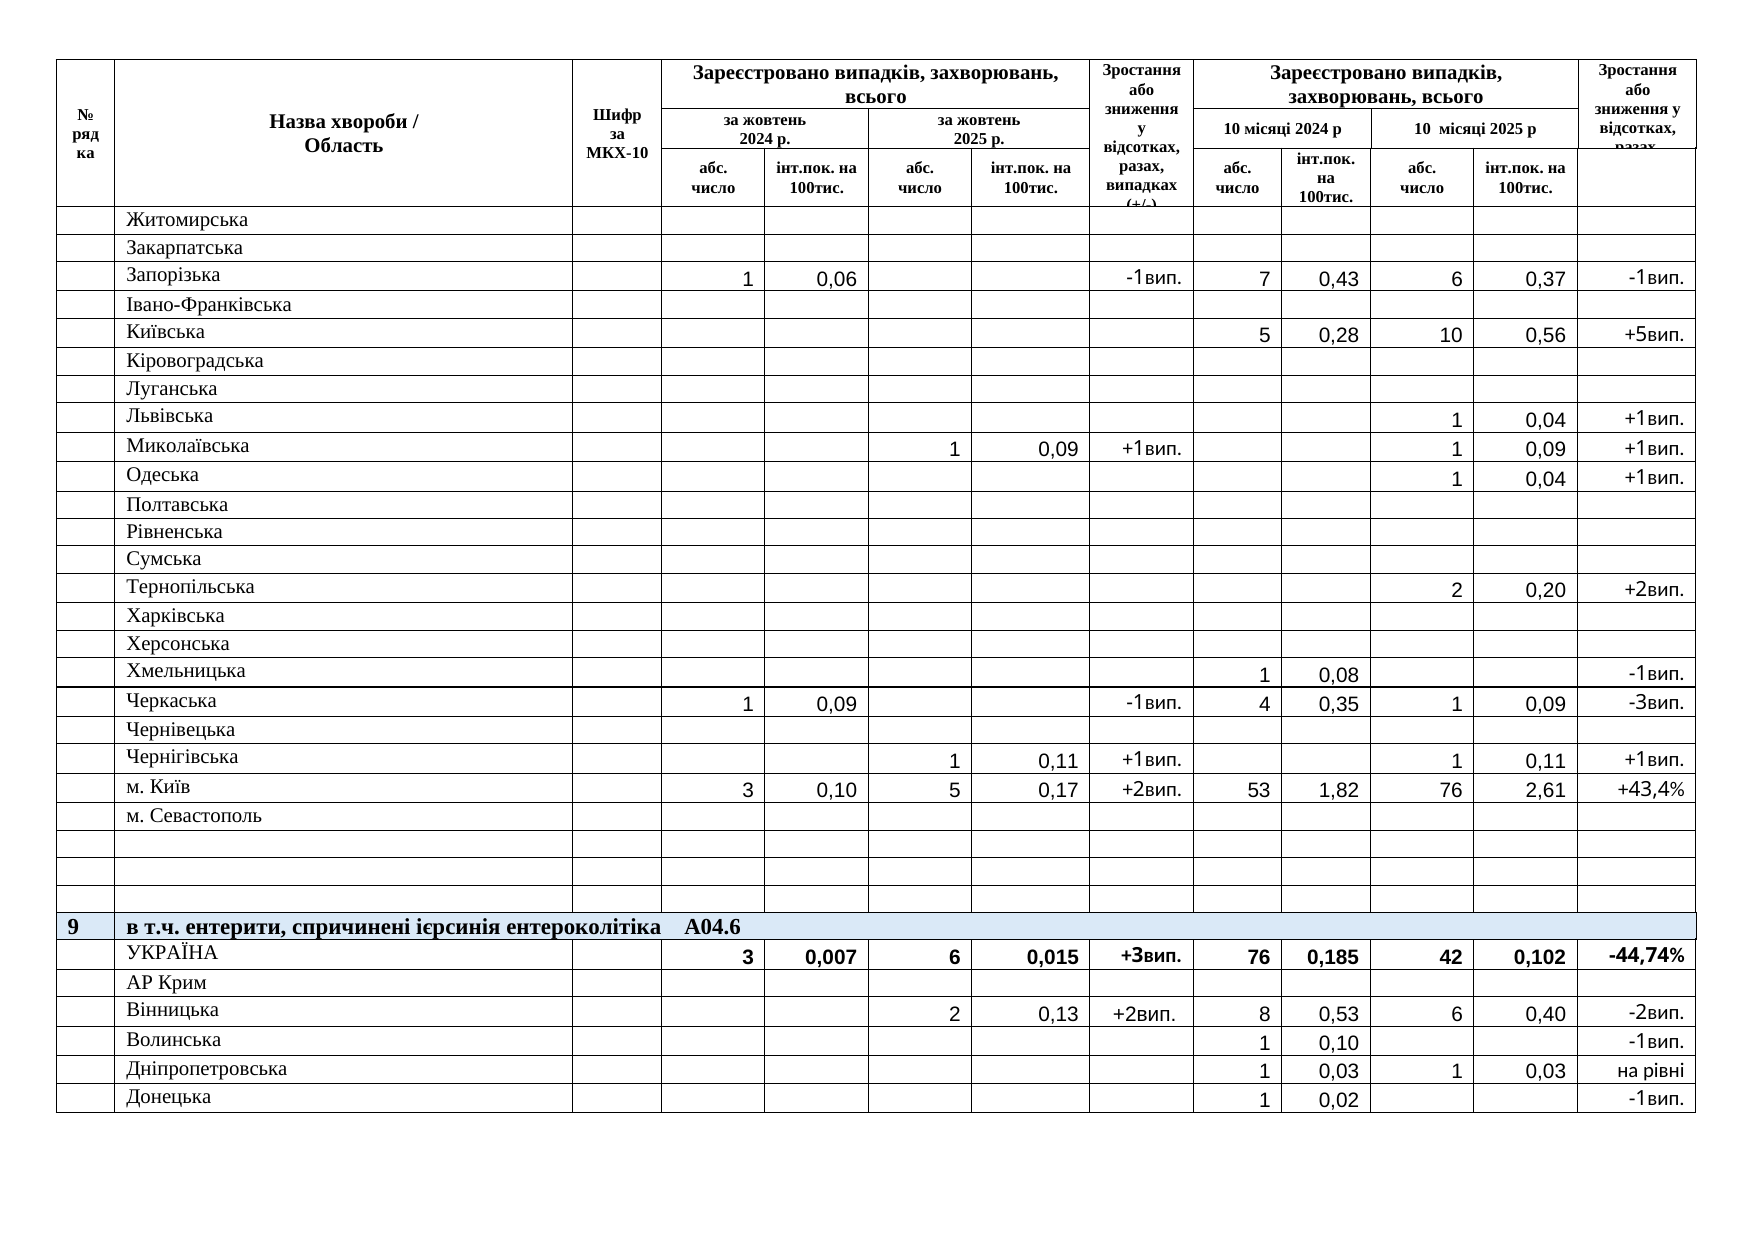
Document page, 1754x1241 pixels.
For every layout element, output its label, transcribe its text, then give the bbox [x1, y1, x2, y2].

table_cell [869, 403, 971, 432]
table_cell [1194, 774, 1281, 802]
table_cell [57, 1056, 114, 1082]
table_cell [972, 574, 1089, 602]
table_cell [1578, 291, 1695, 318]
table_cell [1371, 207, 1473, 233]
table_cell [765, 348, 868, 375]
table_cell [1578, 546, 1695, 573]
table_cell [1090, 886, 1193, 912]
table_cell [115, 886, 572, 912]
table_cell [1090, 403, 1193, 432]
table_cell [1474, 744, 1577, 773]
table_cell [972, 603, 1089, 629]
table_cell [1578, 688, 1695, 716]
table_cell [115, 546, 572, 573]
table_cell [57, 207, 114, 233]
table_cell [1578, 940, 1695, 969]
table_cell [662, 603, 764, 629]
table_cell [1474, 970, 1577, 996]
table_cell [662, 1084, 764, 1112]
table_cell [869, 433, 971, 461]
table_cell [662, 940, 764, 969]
table_cell інт.пок. на 100тис. [765, 149, 868, 206]
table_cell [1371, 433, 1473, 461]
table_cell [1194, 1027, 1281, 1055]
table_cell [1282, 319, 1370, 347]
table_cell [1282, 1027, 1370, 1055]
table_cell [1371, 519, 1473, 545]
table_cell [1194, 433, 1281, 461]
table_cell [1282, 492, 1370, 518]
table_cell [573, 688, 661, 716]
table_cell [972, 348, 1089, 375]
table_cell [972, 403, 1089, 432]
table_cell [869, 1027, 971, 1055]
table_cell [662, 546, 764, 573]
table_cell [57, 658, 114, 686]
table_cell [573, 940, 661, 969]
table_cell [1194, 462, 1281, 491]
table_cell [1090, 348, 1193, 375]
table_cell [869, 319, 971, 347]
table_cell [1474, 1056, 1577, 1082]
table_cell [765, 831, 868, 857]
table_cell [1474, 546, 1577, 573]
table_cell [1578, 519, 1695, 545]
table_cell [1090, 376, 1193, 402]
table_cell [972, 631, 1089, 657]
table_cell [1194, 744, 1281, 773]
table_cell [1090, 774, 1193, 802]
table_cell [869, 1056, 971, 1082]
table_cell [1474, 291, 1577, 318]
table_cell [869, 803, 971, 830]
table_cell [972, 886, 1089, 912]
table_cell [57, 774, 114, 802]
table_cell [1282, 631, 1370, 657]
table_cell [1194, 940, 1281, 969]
table_cell за жовтень 2025 р. [869, 109, 1089, 148]
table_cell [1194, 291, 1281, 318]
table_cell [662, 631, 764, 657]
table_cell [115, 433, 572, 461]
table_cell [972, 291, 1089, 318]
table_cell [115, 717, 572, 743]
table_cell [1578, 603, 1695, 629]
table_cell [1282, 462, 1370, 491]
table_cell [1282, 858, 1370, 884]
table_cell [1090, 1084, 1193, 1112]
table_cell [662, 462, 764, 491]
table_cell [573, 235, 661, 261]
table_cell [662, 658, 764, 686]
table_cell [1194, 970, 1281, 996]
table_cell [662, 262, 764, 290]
table_cell інт.пок. на 100тис. [972, 149, 1089, 206]
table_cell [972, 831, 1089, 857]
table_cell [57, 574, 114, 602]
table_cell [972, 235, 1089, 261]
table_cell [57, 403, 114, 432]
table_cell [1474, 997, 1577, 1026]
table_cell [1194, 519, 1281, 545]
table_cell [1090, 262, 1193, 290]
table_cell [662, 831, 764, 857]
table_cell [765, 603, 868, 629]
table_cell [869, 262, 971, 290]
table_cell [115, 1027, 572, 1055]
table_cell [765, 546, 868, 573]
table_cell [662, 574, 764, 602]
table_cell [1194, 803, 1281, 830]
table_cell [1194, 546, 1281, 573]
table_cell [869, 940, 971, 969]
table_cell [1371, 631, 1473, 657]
table_cell абс. число [1194, 149, 1281, 206]
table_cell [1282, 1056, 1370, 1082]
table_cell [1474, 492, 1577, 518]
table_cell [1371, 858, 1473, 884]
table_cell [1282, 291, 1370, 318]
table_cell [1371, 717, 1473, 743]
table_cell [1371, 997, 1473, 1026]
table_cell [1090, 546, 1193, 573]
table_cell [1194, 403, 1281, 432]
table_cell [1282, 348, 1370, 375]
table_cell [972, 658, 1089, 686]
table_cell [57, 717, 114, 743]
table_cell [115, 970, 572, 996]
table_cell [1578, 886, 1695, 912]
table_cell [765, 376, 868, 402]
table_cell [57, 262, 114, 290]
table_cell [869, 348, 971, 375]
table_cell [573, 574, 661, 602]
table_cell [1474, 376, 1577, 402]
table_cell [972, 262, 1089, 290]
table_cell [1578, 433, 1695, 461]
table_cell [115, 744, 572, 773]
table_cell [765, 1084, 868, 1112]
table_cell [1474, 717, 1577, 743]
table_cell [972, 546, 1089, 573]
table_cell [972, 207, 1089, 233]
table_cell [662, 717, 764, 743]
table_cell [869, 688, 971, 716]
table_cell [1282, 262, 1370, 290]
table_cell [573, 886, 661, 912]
table_cell абс. число [1371, 149, 1473, 206]
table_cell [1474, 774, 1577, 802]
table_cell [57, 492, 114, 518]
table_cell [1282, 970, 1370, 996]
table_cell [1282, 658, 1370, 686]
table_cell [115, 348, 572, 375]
table_cell абс. число [869, 149, 971, 206]
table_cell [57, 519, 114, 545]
table_header Назва хвороби / Область [115, 60, 572, 206]
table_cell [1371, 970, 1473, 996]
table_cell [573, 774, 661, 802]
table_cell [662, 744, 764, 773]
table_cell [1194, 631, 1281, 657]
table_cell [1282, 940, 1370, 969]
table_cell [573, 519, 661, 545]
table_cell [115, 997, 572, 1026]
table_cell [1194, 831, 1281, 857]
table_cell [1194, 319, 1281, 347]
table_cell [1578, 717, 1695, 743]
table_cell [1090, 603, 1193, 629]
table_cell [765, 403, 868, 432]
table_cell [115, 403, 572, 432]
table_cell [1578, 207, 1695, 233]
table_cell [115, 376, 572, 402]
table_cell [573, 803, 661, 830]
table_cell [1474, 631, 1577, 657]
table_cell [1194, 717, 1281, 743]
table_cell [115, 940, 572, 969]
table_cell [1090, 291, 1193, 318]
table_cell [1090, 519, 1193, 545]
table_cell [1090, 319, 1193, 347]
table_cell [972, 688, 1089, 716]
table_cell 10 місяці 2024 р [1194, 109, 1371, 148]
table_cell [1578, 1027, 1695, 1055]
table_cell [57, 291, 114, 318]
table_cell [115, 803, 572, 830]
table_cell абс. число [662, 149, 764, 206]
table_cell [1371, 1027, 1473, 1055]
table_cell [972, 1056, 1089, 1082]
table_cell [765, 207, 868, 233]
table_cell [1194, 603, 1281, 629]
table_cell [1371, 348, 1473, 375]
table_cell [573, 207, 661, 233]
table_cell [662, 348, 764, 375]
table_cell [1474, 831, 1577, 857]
table_header Зареєстровано випадків, захворювань, всього [1194, 60, 1578, 108]
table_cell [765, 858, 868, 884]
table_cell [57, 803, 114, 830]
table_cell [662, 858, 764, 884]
table_cell інт.пок. на 100тис. [1282, 149, 1370, 206]
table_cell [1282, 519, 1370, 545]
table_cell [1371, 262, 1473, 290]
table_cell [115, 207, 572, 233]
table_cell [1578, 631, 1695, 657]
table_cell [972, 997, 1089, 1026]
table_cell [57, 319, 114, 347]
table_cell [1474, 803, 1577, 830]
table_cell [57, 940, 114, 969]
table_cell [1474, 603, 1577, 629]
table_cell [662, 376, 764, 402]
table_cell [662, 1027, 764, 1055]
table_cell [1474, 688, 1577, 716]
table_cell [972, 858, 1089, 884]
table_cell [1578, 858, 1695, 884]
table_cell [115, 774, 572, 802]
table_cell інт.пок. на 100тис. [1474, 149, 1577, 206]
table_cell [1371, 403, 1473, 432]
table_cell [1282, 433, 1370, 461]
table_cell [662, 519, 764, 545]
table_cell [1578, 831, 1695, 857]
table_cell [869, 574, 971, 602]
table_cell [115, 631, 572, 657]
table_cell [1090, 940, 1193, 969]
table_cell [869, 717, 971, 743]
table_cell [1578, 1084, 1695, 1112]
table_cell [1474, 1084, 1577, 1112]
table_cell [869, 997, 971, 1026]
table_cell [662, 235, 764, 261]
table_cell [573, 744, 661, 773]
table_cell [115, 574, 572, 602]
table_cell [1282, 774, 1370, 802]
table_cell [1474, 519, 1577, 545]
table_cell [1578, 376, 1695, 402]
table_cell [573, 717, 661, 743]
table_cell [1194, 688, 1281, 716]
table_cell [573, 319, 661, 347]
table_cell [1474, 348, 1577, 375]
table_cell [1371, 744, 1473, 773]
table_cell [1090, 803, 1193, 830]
table_cell [1578, 149, 1695, 206]
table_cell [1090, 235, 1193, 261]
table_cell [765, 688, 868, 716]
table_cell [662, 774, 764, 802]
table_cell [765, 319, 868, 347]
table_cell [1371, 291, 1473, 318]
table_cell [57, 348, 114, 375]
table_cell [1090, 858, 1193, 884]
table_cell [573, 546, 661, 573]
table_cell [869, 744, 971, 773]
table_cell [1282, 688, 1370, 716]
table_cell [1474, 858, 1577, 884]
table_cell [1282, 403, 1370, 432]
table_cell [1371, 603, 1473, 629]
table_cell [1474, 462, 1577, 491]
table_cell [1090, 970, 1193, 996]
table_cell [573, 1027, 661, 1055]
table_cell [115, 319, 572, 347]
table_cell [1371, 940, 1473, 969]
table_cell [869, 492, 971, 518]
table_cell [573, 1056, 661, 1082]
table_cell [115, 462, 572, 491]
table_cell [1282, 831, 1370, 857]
table_header Зростання або зниження у відсотках, разах, випадках (+/-) [1579, 60, 1696, 148]
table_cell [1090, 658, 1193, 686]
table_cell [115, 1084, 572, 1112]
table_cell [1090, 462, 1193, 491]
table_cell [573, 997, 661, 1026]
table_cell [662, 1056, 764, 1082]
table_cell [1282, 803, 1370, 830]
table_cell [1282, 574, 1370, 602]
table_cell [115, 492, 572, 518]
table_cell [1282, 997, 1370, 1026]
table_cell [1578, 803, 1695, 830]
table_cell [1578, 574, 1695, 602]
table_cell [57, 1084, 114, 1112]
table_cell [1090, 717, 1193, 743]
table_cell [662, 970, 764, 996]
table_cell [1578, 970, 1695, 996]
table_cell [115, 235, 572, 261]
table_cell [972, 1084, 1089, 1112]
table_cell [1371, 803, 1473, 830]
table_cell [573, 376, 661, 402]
table_cell за жовтень 2024 р. [662, 109, 868, 148]
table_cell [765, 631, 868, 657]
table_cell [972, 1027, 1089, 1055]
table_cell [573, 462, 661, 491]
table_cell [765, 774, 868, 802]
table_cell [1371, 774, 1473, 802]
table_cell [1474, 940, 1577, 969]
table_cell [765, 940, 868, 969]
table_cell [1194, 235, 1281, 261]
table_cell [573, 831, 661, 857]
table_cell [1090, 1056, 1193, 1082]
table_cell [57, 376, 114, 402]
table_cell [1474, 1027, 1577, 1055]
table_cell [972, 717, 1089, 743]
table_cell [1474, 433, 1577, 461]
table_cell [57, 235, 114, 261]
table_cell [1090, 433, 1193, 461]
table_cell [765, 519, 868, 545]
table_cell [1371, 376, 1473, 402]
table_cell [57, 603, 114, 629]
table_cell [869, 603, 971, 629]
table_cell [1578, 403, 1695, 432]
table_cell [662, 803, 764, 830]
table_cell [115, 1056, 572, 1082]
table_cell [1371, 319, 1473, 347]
table_header № рядка [57, 60, 114, 206]
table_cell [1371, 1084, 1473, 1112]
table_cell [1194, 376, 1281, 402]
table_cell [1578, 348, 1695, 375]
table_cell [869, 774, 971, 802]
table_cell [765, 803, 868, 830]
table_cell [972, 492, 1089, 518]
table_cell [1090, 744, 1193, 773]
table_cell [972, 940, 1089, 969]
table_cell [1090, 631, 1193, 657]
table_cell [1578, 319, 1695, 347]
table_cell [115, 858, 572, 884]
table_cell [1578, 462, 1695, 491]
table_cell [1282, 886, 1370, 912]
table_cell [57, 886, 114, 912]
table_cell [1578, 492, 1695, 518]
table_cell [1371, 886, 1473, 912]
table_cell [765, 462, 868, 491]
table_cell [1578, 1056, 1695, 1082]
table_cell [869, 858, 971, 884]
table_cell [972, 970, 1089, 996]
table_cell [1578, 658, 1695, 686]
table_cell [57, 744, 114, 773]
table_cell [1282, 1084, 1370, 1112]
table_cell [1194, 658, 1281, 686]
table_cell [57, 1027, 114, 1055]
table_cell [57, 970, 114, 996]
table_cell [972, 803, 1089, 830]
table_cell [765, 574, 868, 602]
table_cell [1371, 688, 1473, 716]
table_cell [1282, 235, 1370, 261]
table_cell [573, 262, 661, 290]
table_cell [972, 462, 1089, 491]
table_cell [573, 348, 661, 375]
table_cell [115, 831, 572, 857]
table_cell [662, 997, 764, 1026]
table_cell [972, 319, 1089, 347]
table_cell 10 місяці 2025 р [1372, 109, 1578, 148]
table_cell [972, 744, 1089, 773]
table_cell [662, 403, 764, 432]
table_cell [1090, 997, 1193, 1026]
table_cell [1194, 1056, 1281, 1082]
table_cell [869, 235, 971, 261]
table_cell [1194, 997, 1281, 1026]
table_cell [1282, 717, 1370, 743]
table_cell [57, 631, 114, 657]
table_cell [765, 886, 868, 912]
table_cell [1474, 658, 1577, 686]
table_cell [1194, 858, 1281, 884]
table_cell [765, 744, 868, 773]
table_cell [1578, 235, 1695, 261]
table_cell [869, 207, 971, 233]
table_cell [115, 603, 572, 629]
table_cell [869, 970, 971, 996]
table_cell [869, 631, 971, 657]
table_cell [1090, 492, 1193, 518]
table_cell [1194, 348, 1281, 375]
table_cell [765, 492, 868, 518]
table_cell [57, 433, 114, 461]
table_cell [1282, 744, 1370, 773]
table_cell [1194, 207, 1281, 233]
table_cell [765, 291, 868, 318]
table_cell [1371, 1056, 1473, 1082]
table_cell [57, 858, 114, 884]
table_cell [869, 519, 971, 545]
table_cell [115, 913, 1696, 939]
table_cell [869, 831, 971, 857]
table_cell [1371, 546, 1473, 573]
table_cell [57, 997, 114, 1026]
table_header Зростання або зниження у відсотках, разах, випадках (+/-) [1090, 60, 1193, 206]
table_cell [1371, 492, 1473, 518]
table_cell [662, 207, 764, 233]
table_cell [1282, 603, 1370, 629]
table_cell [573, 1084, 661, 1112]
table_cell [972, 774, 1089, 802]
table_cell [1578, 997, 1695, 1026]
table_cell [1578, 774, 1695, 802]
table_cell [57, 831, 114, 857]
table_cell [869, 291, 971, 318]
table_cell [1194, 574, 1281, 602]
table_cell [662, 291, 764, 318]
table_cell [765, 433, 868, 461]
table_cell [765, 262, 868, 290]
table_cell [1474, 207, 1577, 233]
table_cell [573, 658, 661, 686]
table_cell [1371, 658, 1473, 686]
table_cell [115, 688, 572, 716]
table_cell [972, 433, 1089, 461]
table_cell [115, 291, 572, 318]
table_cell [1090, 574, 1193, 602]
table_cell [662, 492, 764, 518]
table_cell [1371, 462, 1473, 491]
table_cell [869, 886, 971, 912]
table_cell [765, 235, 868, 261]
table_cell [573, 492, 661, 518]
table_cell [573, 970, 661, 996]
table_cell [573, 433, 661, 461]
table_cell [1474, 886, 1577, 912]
table_header Шифр за МКХ-10 [573, 60, 661, 206]
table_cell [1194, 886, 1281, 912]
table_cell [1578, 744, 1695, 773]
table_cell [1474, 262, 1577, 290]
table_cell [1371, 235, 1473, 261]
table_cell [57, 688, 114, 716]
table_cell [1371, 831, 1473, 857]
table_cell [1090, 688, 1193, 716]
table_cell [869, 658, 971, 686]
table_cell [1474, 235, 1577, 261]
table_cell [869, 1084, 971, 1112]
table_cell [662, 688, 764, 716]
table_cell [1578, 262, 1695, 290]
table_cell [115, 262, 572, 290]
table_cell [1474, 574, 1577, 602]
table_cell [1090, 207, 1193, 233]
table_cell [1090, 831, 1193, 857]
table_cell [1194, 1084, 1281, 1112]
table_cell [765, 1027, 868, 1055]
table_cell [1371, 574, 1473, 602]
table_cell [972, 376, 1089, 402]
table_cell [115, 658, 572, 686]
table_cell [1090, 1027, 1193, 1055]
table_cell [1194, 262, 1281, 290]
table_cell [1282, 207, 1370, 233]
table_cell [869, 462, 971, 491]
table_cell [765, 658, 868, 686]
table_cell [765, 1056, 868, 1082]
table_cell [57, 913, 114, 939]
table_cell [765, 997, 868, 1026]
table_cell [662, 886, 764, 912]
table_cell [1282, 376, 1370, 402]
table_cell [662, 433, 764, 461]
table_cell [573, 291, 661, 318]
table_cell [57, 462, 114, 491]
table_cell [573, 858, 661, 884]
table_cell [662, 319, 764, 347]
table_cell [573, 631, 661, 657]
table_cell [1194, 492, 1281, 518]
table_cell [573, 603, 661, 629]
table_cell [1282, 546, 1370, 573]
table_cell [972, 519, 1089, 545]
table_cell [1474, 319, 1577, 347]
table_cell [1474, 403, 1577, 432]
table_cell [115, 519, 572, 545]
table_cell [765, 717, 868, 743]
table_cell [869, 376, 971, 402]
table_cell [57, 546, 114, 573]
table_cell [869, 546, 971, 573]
table_header Зареєстровано випадків, захворювань, всього [662, 60, 1089, 108]
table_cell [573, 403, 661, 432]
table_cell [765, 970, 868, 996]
